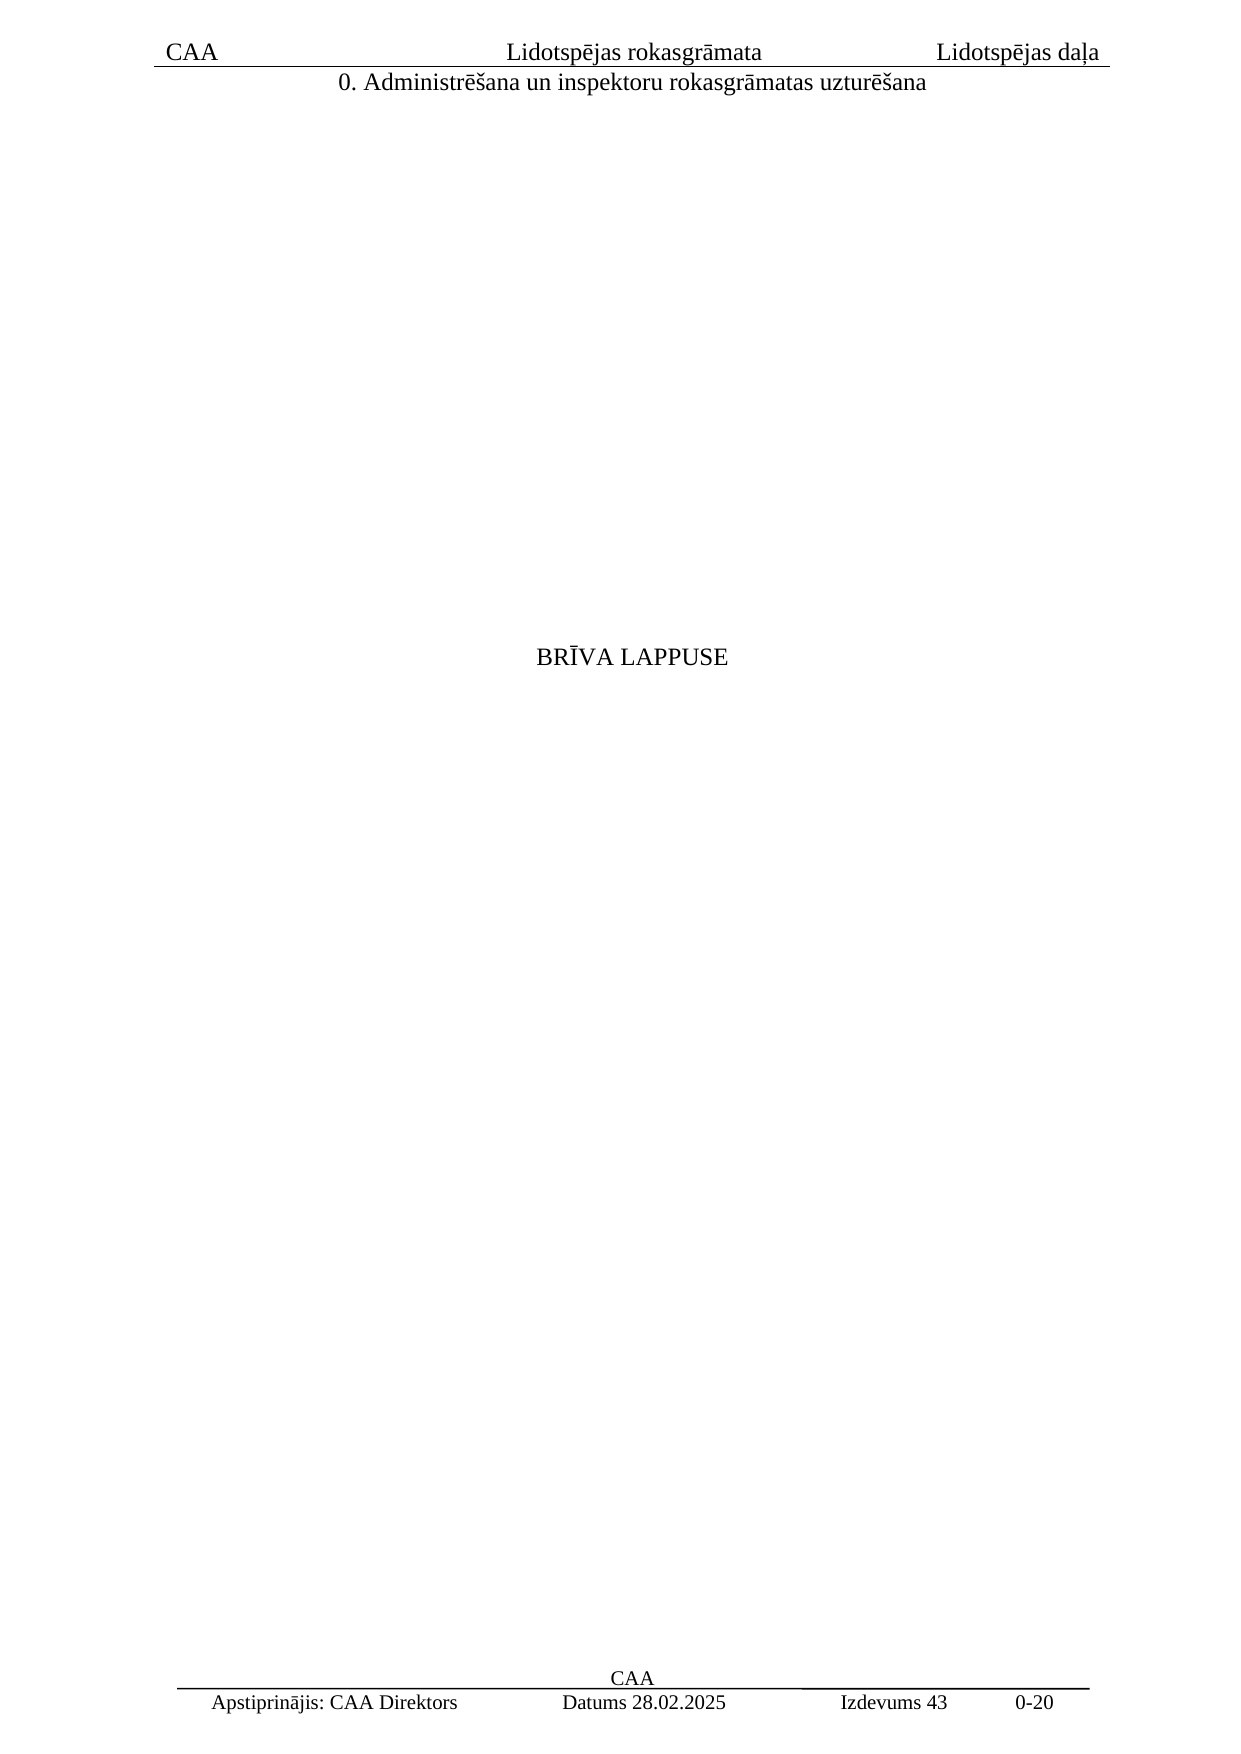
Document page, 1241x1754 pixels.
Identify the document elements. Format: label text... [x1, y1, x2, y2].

text BRĪVA LAPPUSE [177, 642, 1087, 671]
